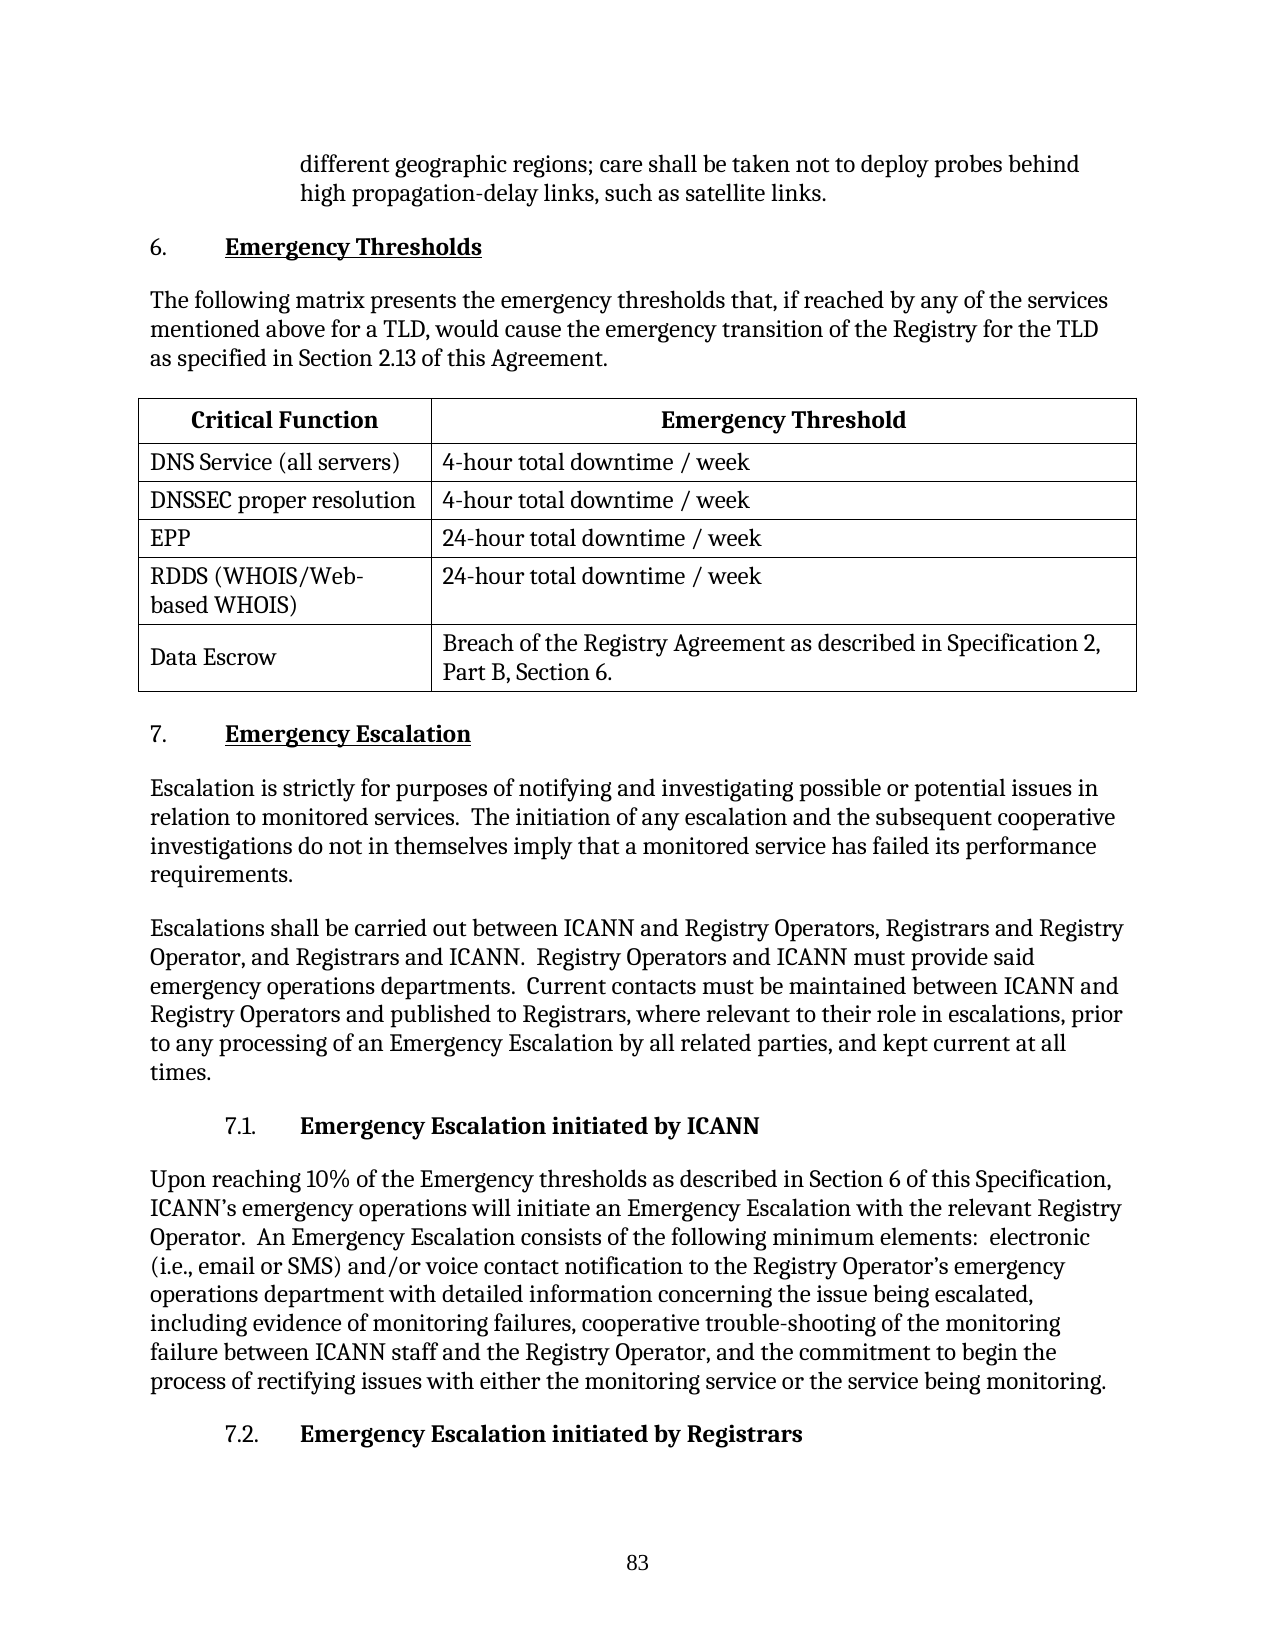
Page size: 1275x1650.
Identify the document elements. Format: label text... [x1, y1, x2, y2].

table_header Emergency Threshold [432, 399, 1136, 442]
table_cell 24-hour total downtime / week [432, 520, 1136, 557]
table_cell 24-hour total downtime / week [432, 558, 1136, 624]
table_cell Breach of the Registry Agreement as described in Specification 2, Part B, Section 6. [432, 625, 1136, 691]
text Emergency Escalation initiated by Registrars [225, 1420, 1125, 1449]
text Emergency Thresholds [150, 232, 1125, 261]
text Emergency Escalation [150, 720, 1125, 749]
table_cell DNS Service (all servers) [139, 444, 431, 481]
text Escalation is strictly for purposes of notifying and investigating possible or potential issues in relation to monitored services. The initiation of any escalation and the subsequent cooperative investigations do not in themselves imply that a monitored service has failed its performance requirements. [150, 774, 1125, 889]
text Escalations shall be carried out between ICANN and Registry Operators, Registrars and Registry Operator, and Registrars and ICANN. Registry Operators and ICANN must provide said emergency operations departments. Current contacts must be maintained between ICANN and Registry Operators and published to Registrars, where relevant to their role in escalations, prior to any processing of an Emergency Escalation by all related parties, and kept current at all times. [150, 914, 1125, 1087]
text Emergency Escalation initiated by ICANN [225, 1112, 1125, 1140]
text The following matrix presents the emergency thresholds that, if reached by any of the services mentioned above for a TLD, would cause the emergency transition of the Registry for the TLD as specified in Section 2.13 of this Agreement. [150, 286, 1125, 372]
table_cell RDDS (WHOIS/Web-based WHOIS) [139, 558, 431, 624]
table_cell 4-hour total downtime / week [432, 482, 1136, 519]
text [225, 150, 1125, 207]
table_cell DNSSEC proper resolution [139, 482, 431, 519]
table_cell 4-hour total downtime / week [432, 444, 1136, 481]
table_cell EPP [139, 520, 431, 557]
text Upon reaching 10% of the Emergency thresholds as described in Section 6 of this Specification, ICANN’s emergency operations will initiate an Emergency Escalation with the relevant Registry Operator. An Emergency Escalation consists of the following minimum elements: electronic (i.e., email or SMS) and/or voice contact notification to the Registry Operator’s emergency operations department with detailed information concerning the issue being escalated, including evidence of monitoring failures, cooperative trouble-shooting of the monitoring failure between ICANN staff and the Registry Operator, and the commitment to begin the process of rectifying issues with either the monitoring service or the service being monitoring. [150, 1165, 1125, 1395]
table_cell Data Escrow [139, 625, 431, 691]
table_header Critical Function [139, 399, 431, 442]
